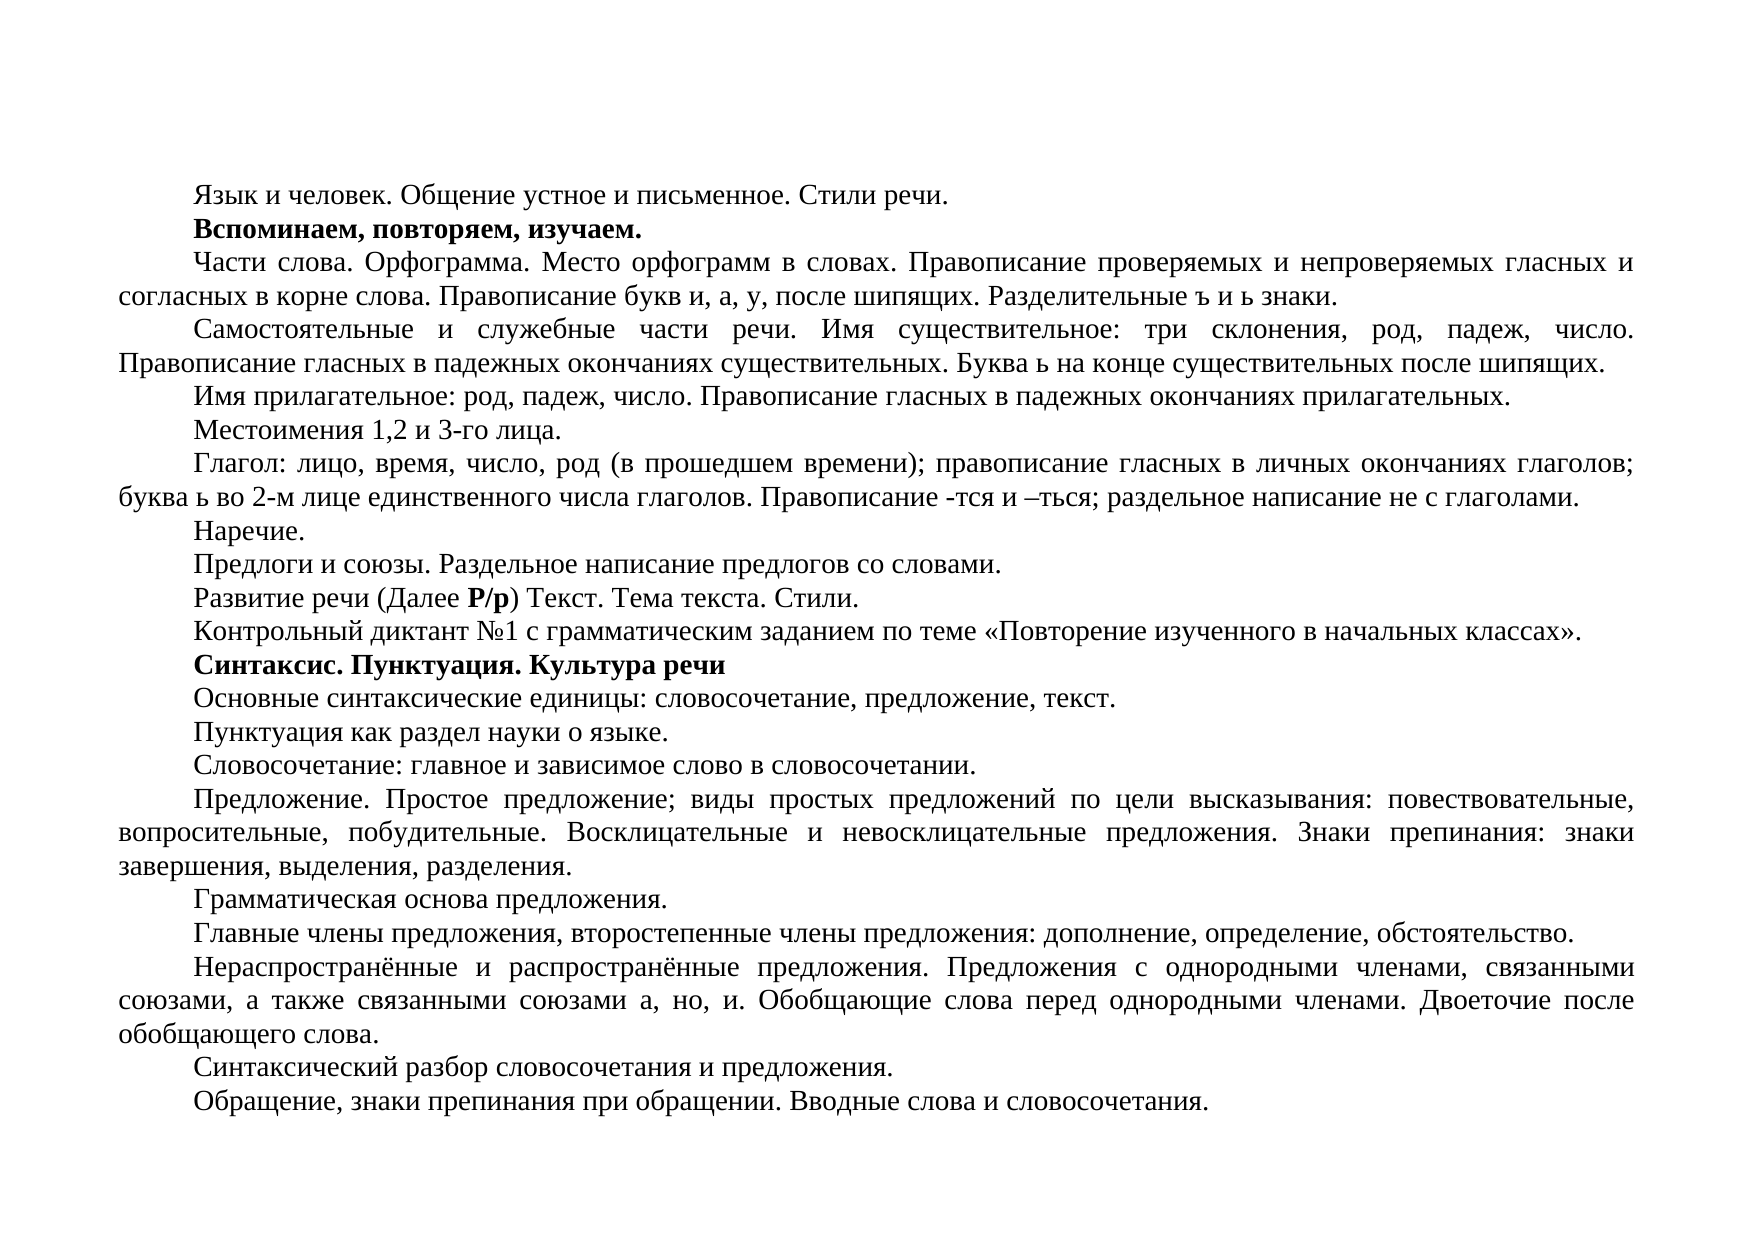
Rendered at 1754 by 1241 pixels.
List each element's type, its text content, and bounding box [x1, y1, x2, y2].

text Местоимения 1,2 и 3-го лица. [118, 412, 1636, 446]
text Нераспространённые и распространённые предложения. Предложения с однородными членами, связанными союзами, а также связанными союзами а, но, и. Обобщающие слова перед однородными членами. Двоеточие после обобщающего слова. [118, 949, 1636, 1049]
text Самостоятельные и служебные части речи. Имя существительное: три склонения, род, падеж, число. Правописание гласных в падежных окончаниях существительных. Буква ь на конце существительных после шипящих. [118, 311, 1636, 378]
text Вспоминаем, повторяем, изучаем. [118, 211, 1636, 244]
text Словосочетание: главное и зависимое слово в словосочетании. [118, 747, 1636, 781]
text Синтаксический разбор словосочетания и предложения. [118, 1049, 1636, 1083]
text Предлоги и союзы. Раздельное написание предлогов со словами. [118, 546, 1636, 580]
text Развитие речи (Далее Р/р) Текст. Тема текста. Стили. [118, 580, 1636, 613]
text Пунктуация как раздел науки о языке. [118, 714, 1636, 747]
text Грамматическая основа предложения. [118, 882, 1636, 915]
text Имя прилагательное: род, падеж, число. Правописание гласных в падежных окончаниях прилагательных. [118, 378, 1636, 412]
text Обращение, знаки препинания при обращении. Вводные слова и словосочетания. [118, 1083, 1636, 1116]
text Предложение. Простое предложение; виды простых предложений по цели высказывания: повествовательные, вопросительные, побудительные. Восклицательные и невосклицательные предложения. Знаки препинания: знаки завершения, выделения, разделения. [118, 781, 1636, 882]
text Основные синтаксические единицы: словосочетание, предложение, текст. [118, 680, 1636, 714]
text Наречие. [118, 513, 1636, 546]
text Глагол: лицо, время, число, род (в прошедшем времени); правописание гласных в личных окончаниях глаголов; буква ь во 2-м лице единственного числа глаголов. Правописание -тся и –ться; раздельное написание не с глаголами. [118, 446, 1636, 513]
text Части слова. Орфограмма. Место орфограмм в словах. Правописание проверяемых и непроверяемых гласных и согласных в корне слова. Правописание букв и, а, у, после шипящих. Разделительные ъ и ь знаки. [118, 244, 1636, 311]
text Язык и человек. Общение устное и письменное. Стили речи. [118, 177, 1636, 211]
text Главные члены предложения, второстепенные члены предложения: дополнение, определение, обстоятельство. [118, 915, 1636, 949]
text Контрольный диктант №1 с грамматическим заданием по теме «Повторение изученного в начальных классах». [118, 613, 1636, 647]
text Синтаксис. Пунктуация. Культура речи [118, 647, 1636, 680]
